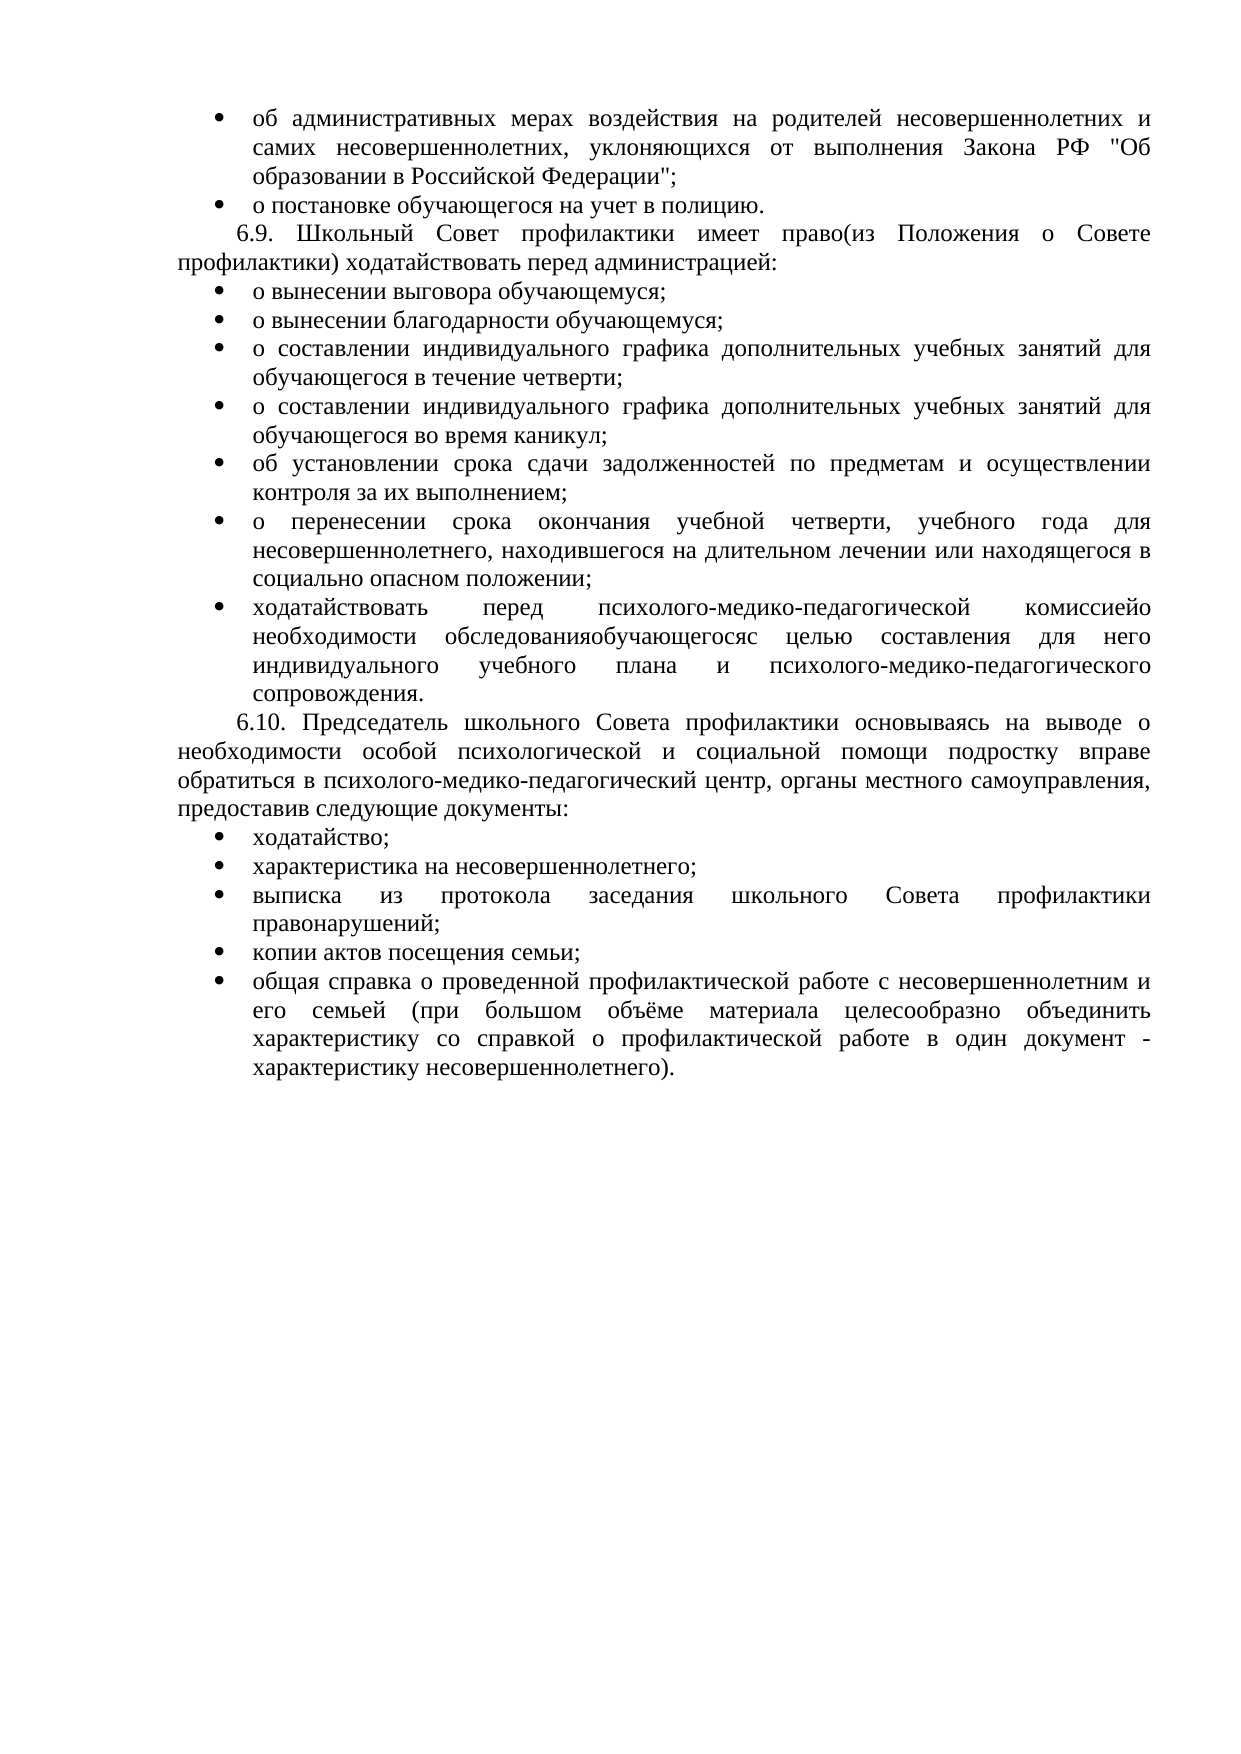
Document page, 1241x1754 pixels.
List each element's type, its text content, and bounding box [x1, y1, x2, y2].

list о составлении индивидуального графика дополнительных учебных занятий для обучающегося во время каникул; [215, 391, 1152, 448]
list выписка из протокола заседания школьного Совета профилактики правонарушений; [215, 880, 1152, 937]
list о перенесении срока окончания учебной четверти, учебного года для несовершеннолетнего, находившегося на длительном лечении или находящегося в социально опасном положении; [215, 506, 1152, 592]
list копии актов посещения семьи; [215, 937, 1152, 966]
text 6.9. Школьный Совет профилактики имеет право(из Положения о Совете профилактики) ходатайствовать перед администрацией: [177, 218, 1152, 276]
text 6.10. Председатель школьного Совета профилактики основываясь на выводе о необходимости особой психологической и социальной помощи подростку вправе обратиться в психолого-медико-педагогический центр, органы местного самоуправления, предоставив следующие документы: [177, 707, 1152, 822]
list о составлении индивидуального графика дополнительных учебных занятий для обучающегося в течение четверти; [215, 333, 1152, 391]
list о постановке обучающегося на учет в полицию. [215, 190, 1152, 218]
list о вынесении благодарности обучающемуся; [215, 305, 1152, 333]
list об административных мерах воздействия на родителей несовершеннолетних и самих несовершеннолетних, уклоняющихся от выполнения Закона РФ "Об образовании в Российской Федерации"; [215, 103, 1152, 190]
list ходатайствовать перед психолого-медико-педагогической комиссиейо необходимости обследованияобучающегосяс целью составления для него индивидуального учебного плана и психолого-медико-педагогического сопровождения. [215, 592, 1152, 707]
list об установлении срока сдачи задолженностей по предметам и осуществлении контроля за их выполнением; [215, 448, 1152, 506]
list ходатайство; [215, 822, 1152, 851]
list о вынесении выговора обучающемуся; [215, 276, 1152, 305]
list общая справка о проведенной профилактической работе с несовершеннолетним и его семьей (при большом объёме материала целесообразно объединить характеристику со справкой о профилактической работе в один документ - характеристику несовершеннолетнего). [215, 966, 1152, 1081]
list характеристика на несовершеннолетнего; [215, 851, 1152, 880]
